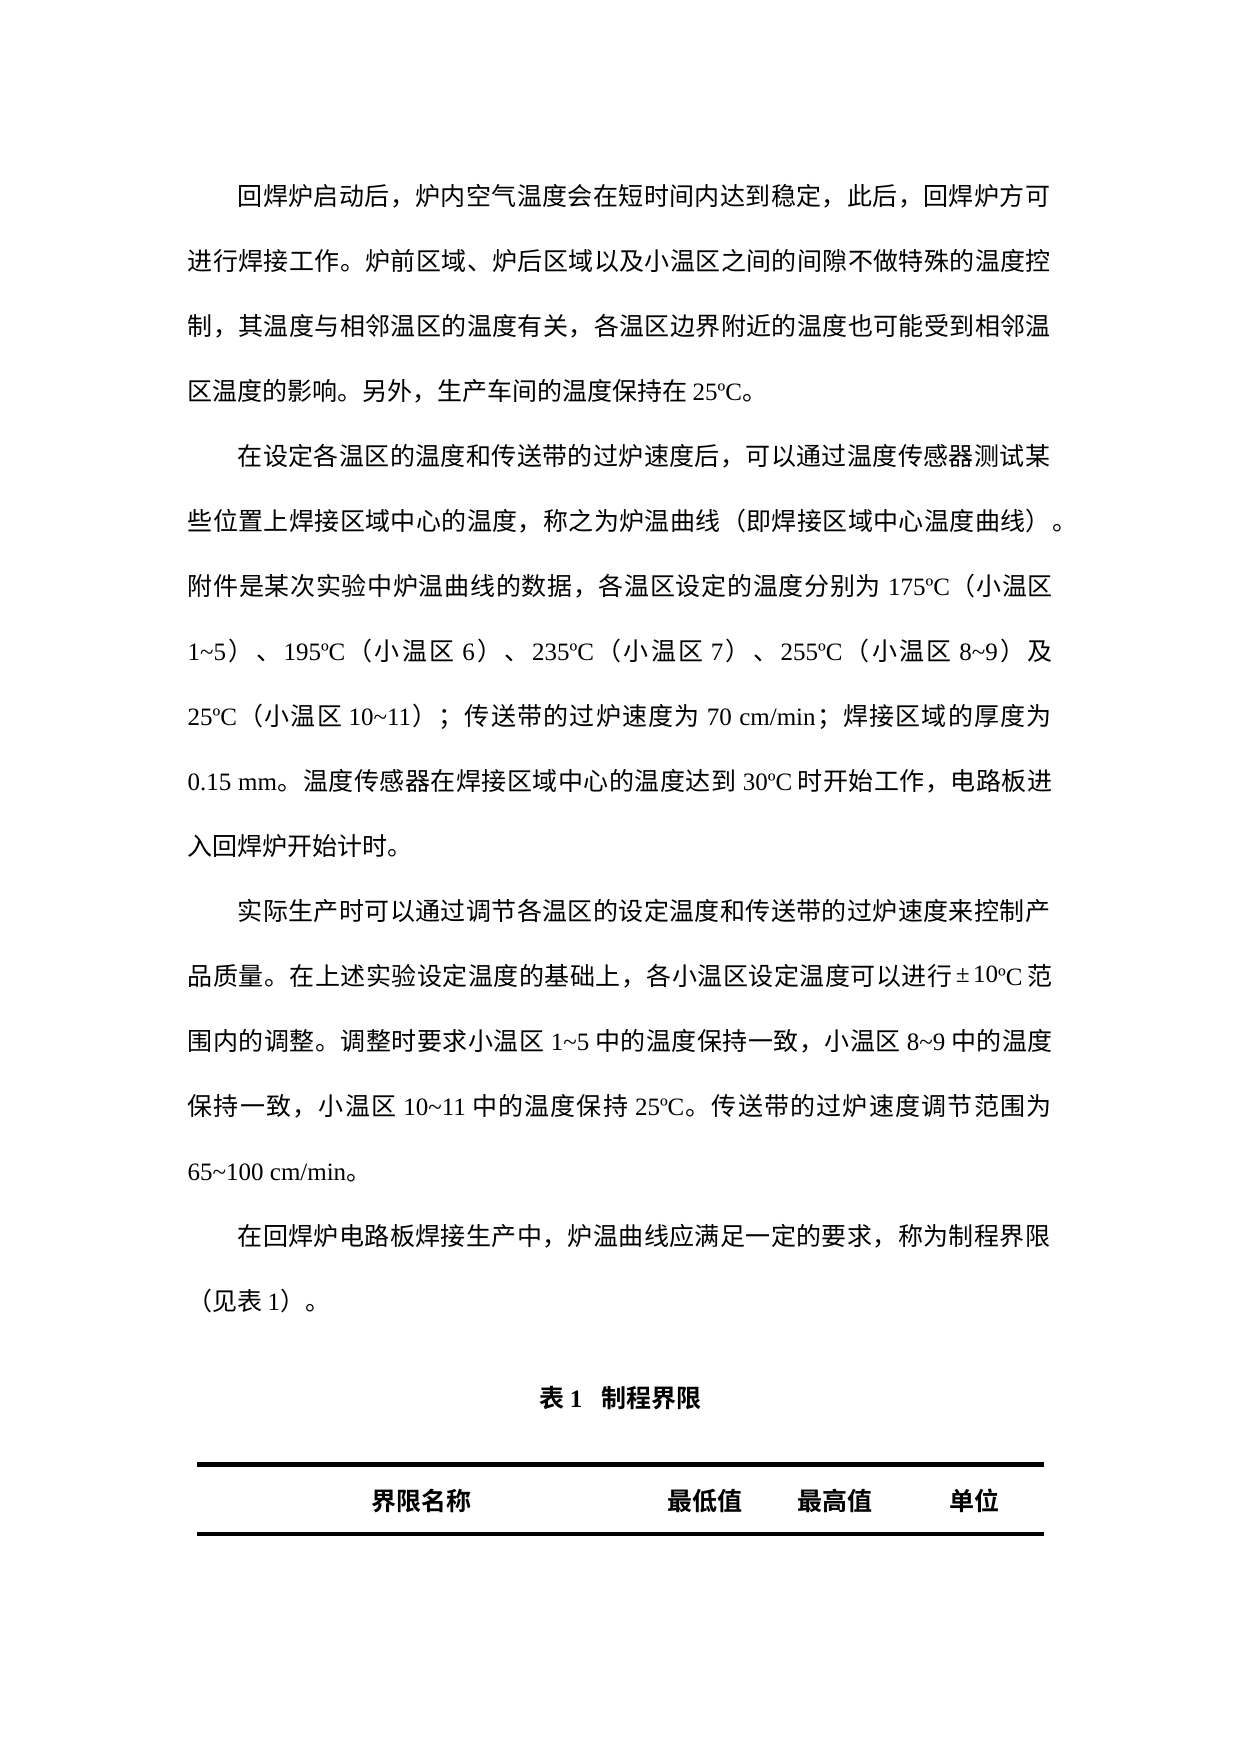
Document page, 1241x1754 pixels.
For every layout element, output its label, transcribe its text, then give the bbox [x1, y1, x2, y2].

table_header 单位 [905, 1467, 1043, 1532]
text 实际生产时可以通过调节各温区的设定温度和传送带的过炉速度来控制产品质量。在上述实验设定温度的基础上，各小温区设定温度可以进行ºC范围内的调整。调整时要求小温区1~5中的温度保持一致，小温区8~9中的温度保持一致，小温区10~11中的温度保持25ºC。传送带的过炉速度调节范围为65~100 cm/min。 [187, 877, 1053, 1202]
text 在回焊炉电路板焊接生产中，炉温曲线应满足一定的要求，称为制程界限（见表1）。 [187, 1202, 1053, 1332]
table_header 最高值 [764, 1467, 905, 1532]
text 表1 制程界限 [187, 1364, 1053, 1429]
text 回焊炉启动后，炉内空气温度会在短时间内达到稳定，此后，回焊炉方可进行焊接工作。炉前区域、炉后区域以及小温区之间的间隙不做特殊的温度控制，其温度与相邻温区的温度有关，各温区边界附近的温度也可能受到相邻温区温度的影响。另外，生产车间的温度保持在25ºC。 [187, 162, 1053, 422]
table_header 界限名称 [197, 1467, 645, 1532]
table_header 最低值 [645, 1467, 763, 1532]
text 在设定各温区的温度和传送带的过炉速度后，可以通过温度传感器测试某些位置上焊接区域中心的温度，称之为炉温曲线（即焊接区域中心温度曲线）。附件是某次实验中炉温曲线的数据，各温区设定的温度分别为175ºC（小温区1~5）、195ºC（小温区6）、235ºC（小温区7）、255ºC（小温区8~9）及25ºC（小温区10~11）；传送带的过炉速度为70 cm/min；焊接区域的厚度为0.15 mm。温度传感器在焊接区域中心的温度达到30ºC时开始工作，电路板进入回焊炉开始计时。 [187, 422, 1053, 877]
